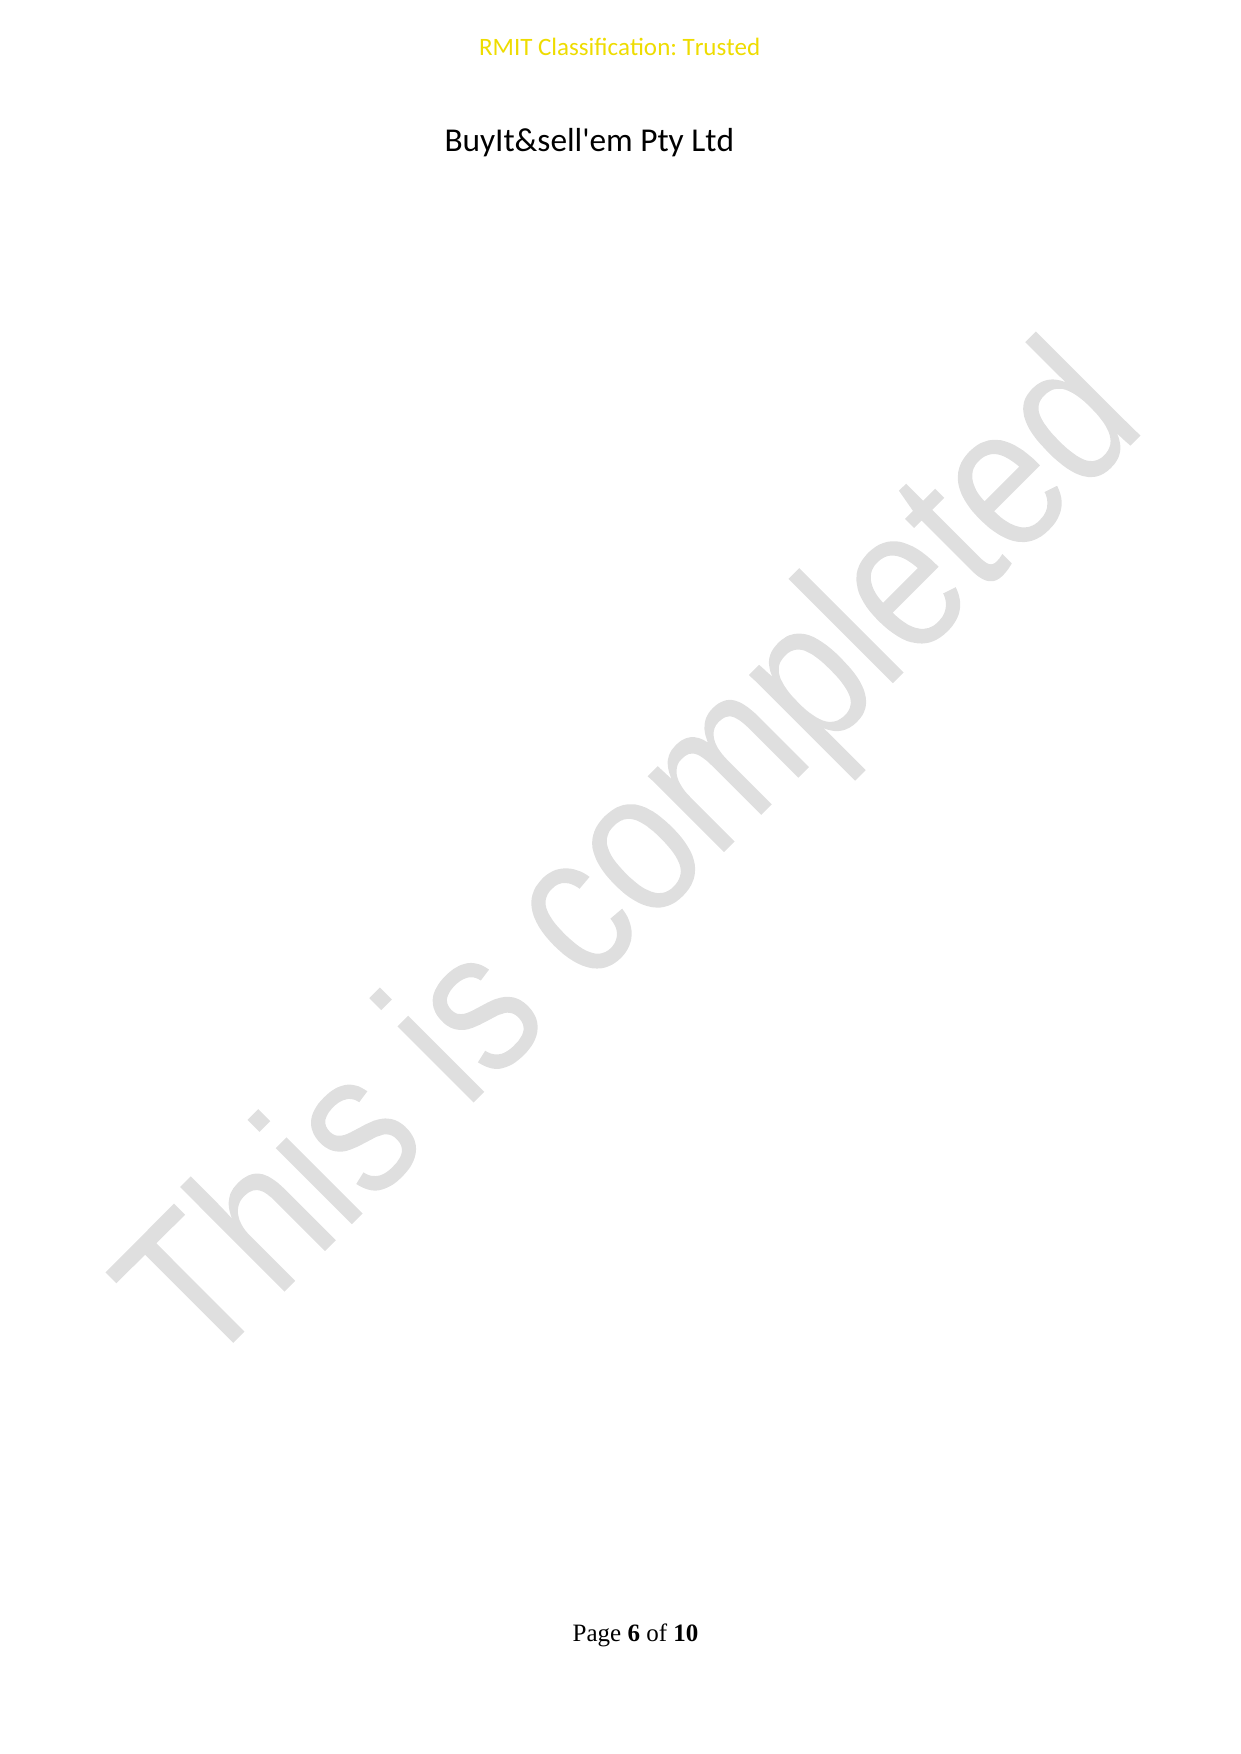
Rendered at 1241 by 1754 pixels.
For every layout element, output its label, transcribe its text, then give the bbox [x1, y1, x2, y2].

table_header BuyIt&sell'em Pty Ltd [103, 119, 1075, 159]
